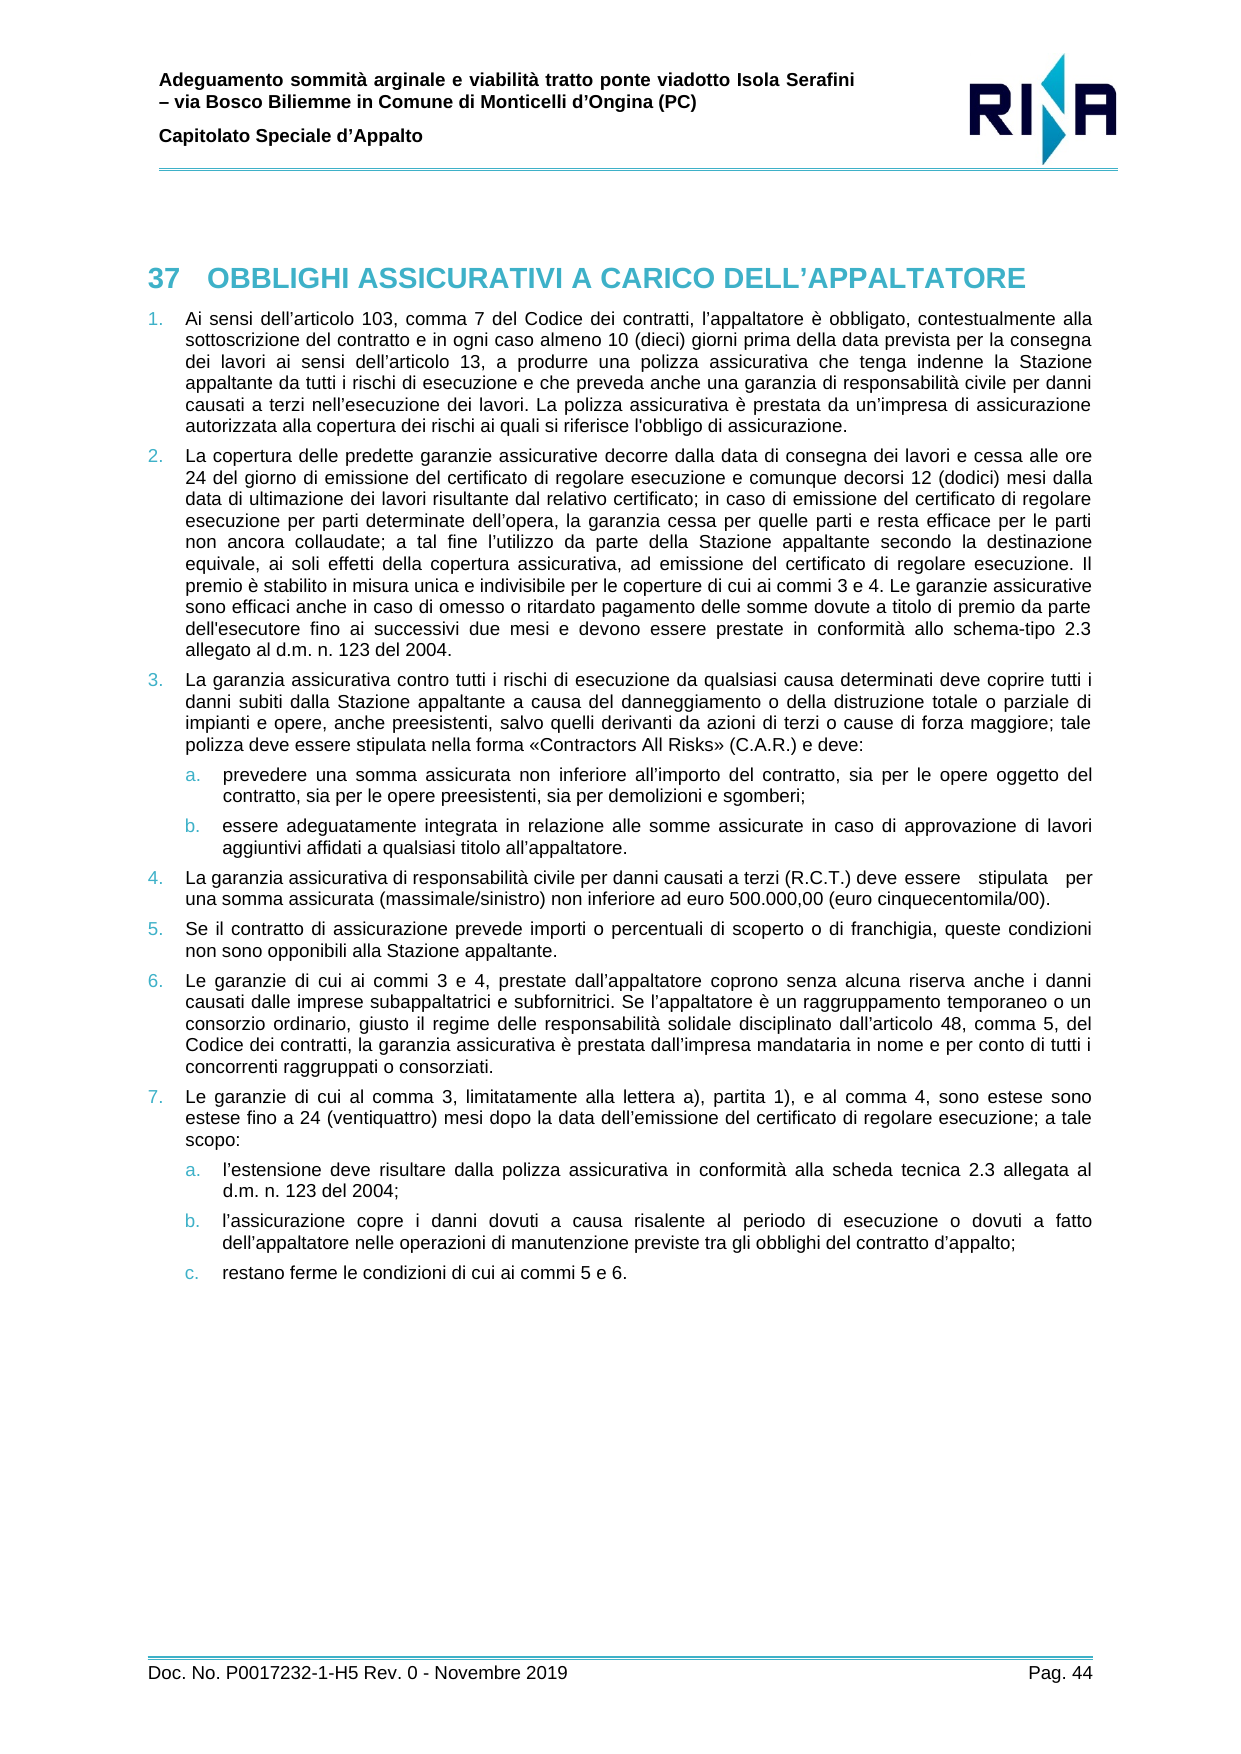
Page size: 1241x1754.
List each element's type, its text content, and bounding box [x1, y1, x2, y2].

text Le garanzie di cui ai commi 3 e 4, prestate dall’appaltatore coprono senza alcuna riserva anche i danni causati dalle imprese subappaltatrici e subfornitrici. Se l’appaltatore è un raggruppamento temporaneo o un consorzio ordinario, giusto il regime delle responsabilità solidale disciplinato dall’articolo 48, comma 5, del Codice dei contratti, la garanzia assicurativa è prestata dall’impresa mandataria in nome e per conto di tutti i concorrenti raggruppati o consorziati. [148, 969, 1093, 1077]
list Ai sensi dell’articolo 103, comma 7 del Codice dei contratti, l’appaltatore è obbligato, contestualmente alla sottoscrizione del contratto e in ogni caso almeno 10 (dieci) giorni prima della data prevista per la consegna dei lavori ai sensi dell’articolo 13, a produrre una polizza assicurativa che tenga indenne la Stazione appaltante da tutti i rischi di esecuzione e che preveda anche una garanzia di responsabilità civile per danni causati a terzi nell’esecuzione dei lavori. La polizza assicurativa è prestata da un’impresa di assicurazione autorizzata alla copertura dei rischi ai quali si riferisce l'obbligo di assicurazione. [148, 307, 1093, 437]
text La garanzia assicurativa di responsabilità civile per danni causati a terzi (R.C.T.) deve essere stipulata per una somma assicurata (massimale/sinistro) non inferiore ad euro 500.000,00 (euro cinquecentomila/00). [148, 866, 1093, 909]
picture [969, 53, 1117, 165]
subtitle Obblighi assicurativi a carico dell’appaltatore [148, 261, 1093, 295]
list prevedere una somma assicurata non inferiore all’importo del contratto, sia per le opere oggetto del contratto, sia per le opere preesistenti, sia per demolizioni e sgomberi; [185, 763, 1093, 807]
text essere adeguatamente integrata in relazione alle somme assicurate in caso di approvazione di lavori aggiuntivi affidati a qualsiasi titolo all’appaltatore. [184, 815, 1093, 858]
text La copertura delle predette garanzie assicurative decorre dalla data di consegna dei lavori e cessa alle ore 24 del giorno di emissione del certificato di regolare esecuzione e comunque decorsi 12 (dodici) mesi dalla data di ultimazione dei lavori risultante dal relativo certificato; in caso di emissione del certificato di regolare esecuzione per parti determinate dell’opera, la garanzia cessa per quelle parti e resta efficace per le parti non ancora collaudate; a tal fine l’utilizzo da parte della Stazione appaltante secondo la destinazione equivale, ai soli effetti della copertura assicurativa, ad emissione del certificato di regolare esecuzione. Il premio è stabilito in misura unica e indivisibile per le coperture di cui ai commi 3 e 4. Le garanzie assicurative sono efficaci anche in caso di omesso o ritardato pagamento delle somme dovute a titolo di premio da parte dell'esecutore fino ai successivi due mesi e devono essere prestate in conformità allo schema-tipo 2.3 allegato al d.m. n. 123 del 2004. [148, 445, 1093, 661]
text Le garanzie di cui al comma 3, limitatamente alla lettera a), partita 1), e al comma 4, sono estese sono estese fino a 24 (ventiquattro) mesi dopo la data dell’emissione del certificato di regolare esecuzione; a tale scopo: [148, 1086, 1093, 1150]
list l’estensione deve risultare dalla polizza assicurativa in conformità alla scheda tecnica 2.3 allegata al d.m. n. 123 del 2004; [185, 1158, 1093, 1202]
text La garanzia assicurativa contro tutti i rischi di esecuzione da qualsiasi causa determinati deve coprire tutti i danni subiti dalla Stazione appaltante a causa del danneggiamento o della distruzione totale o parziale di impianti e opere, anche preesistenti, salvo quelli derivanti da azioni di terzi o cause di forza maggiore; tale polizza deve essere stipulata nella forma «Contractors All Risks» (C.A.R.) e deve: [148, 669, 1093, 755]
text Se il contratto di assicurazione prevede importi o percentuali di scoperto o di franchigia, queste condizioni non sono opponibili alla Stazione appaltante. [148, 918, 1093, 961]
text l’assicurazione copre i danni dovuti a causa risalente al periodo di esecuzione o dovuti a fatto dell’appaltatore nelle operazioni di manutenzione previste tra gli obblighi del contratto d’appalto; [184, 1210, 1093, 1253]
text restano ferme le condizioni di cui ai commi 5 e 6. [184, 1261, 1093, 1283]
